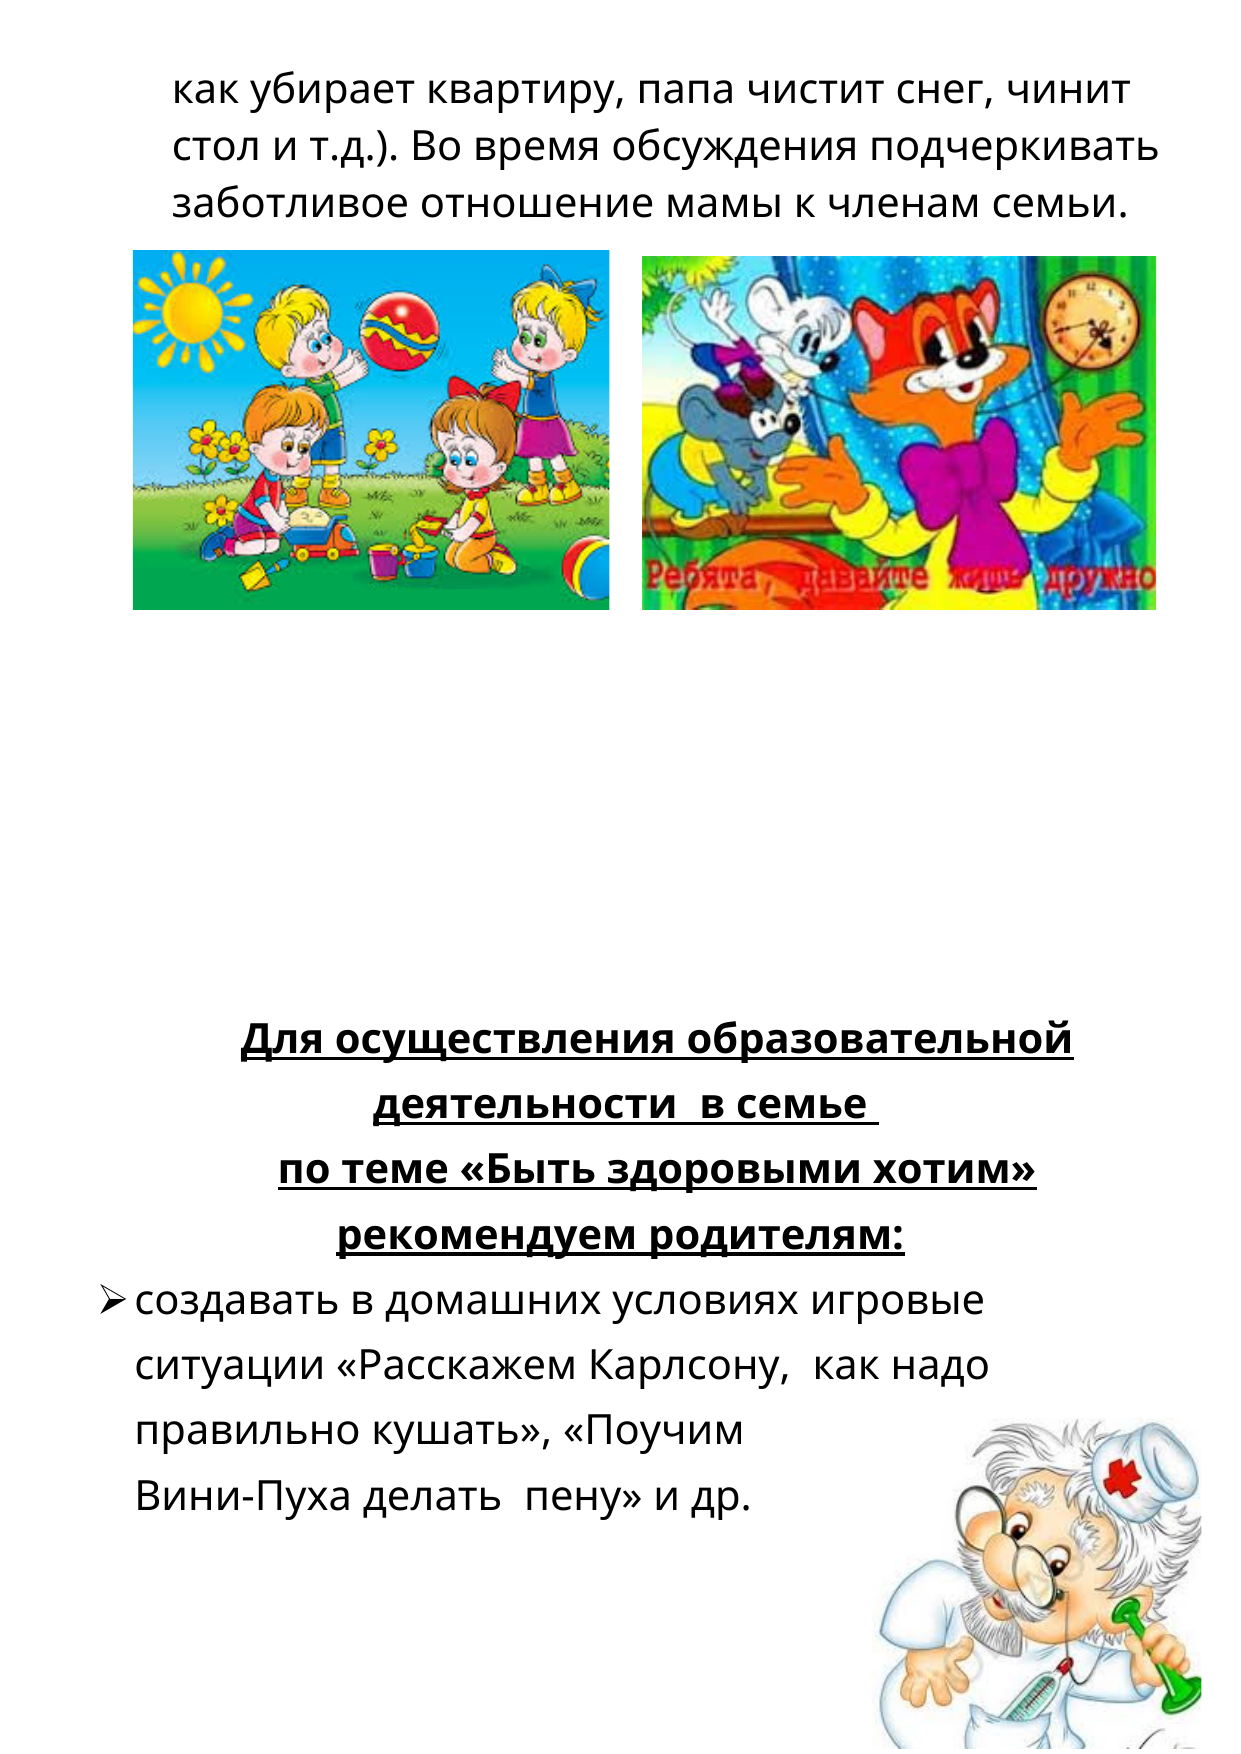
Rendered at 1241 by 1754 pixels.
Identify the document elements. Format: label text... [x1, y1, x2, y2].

list создавать в домашних условиях игровые ситуации «Расскажем Карлсону, как надо правильно кушать», «Поучим Вини-Пуха делать пену» и др. [97, 1270, 1181, 1522]
picture [642, 256, 1157, 610]
text Для осуществления образовательной деятельности в семье [59, 1009, 1181, 1131]
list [134, 59, 1181, 229]
picture [1078, 606, 1089, 610]
picture [871, 1418, 1202, 1749]
picture [1011, 256, 1019, 270]
picture [543, 265, 554, 273]
picture [132, 252, 253, 373]
picture [360, 292, 440, 373]
text по теме «Быть здоровыми хотим» рекомендуем родителям: [59, 1139, 1181, 1261]
picture [1016, 319, 1022, 327]
picture [132, 274, 610, 610]
